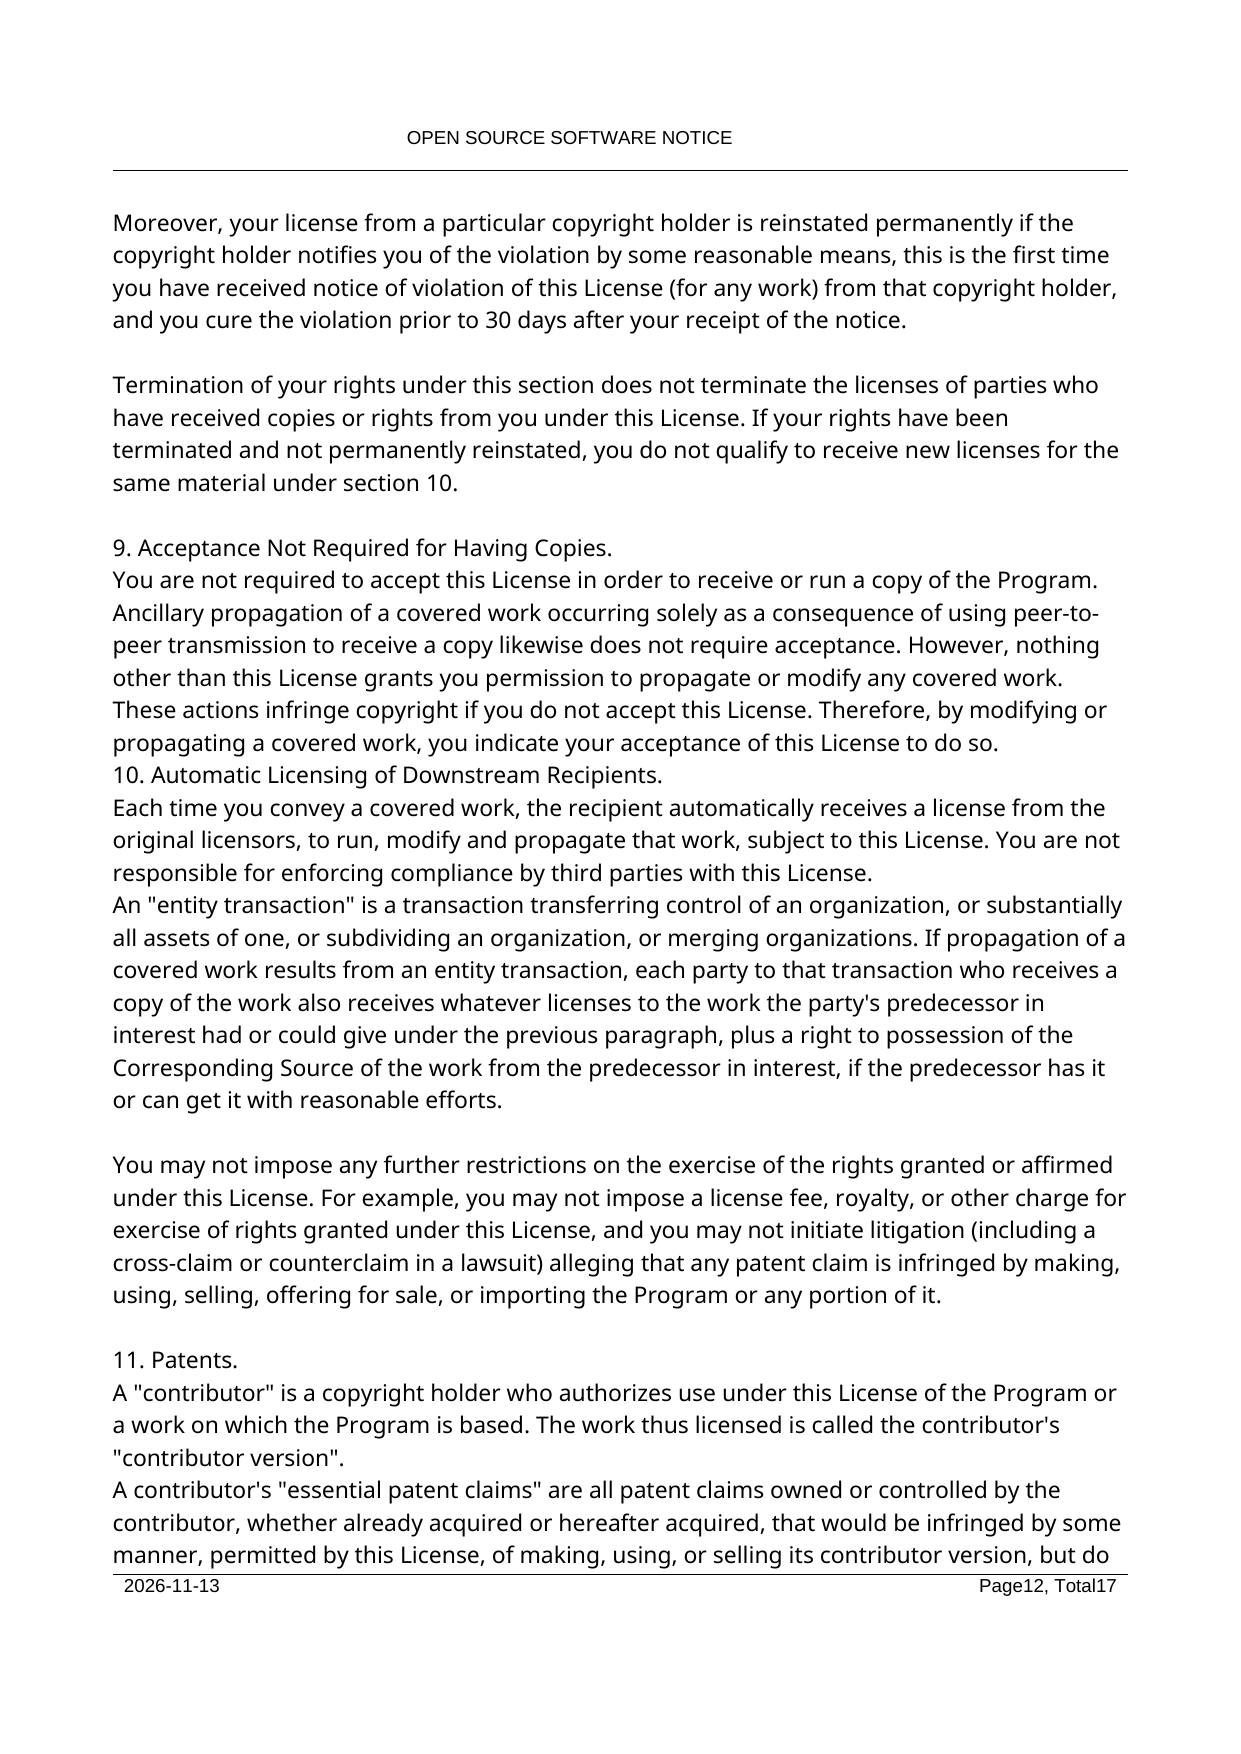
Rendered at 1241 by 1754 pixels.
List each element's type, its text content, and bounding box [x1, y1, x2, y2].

text A "contributor" is a copyright holder who authorizes use under this License of the Program or a work on which the Program is based. The work thus licensed is called the contributor's "contributor version". [112, 1376, 1128, 1474]
text 9. Acceptance Not Required for Having Copies. [112, 531, 1128, 564]
text 11. Patents. [112, 1344, 1128, 1376]
text An "entity transaction" is a transaction transferring control of an organization, or substantially all assets of one, or subdividing an organization, or merging organizations. If propagation of a covered work results from an entity transaction, each party to that transaction who receives a copy of the work also receives whatever licenses to the work the party's predecessor in interest had or could give under the previous paragraph, plus a right to possession of the Corresponding Source of the work from the predecessor in interest, if the predecessor has it or can get it with reasonable efforts. [112, 889, 1128, 1116]
text 10. Automatic Licensing of Downstream Recipients. [112, 759, 1128, 791]
text Each time you convey a covered work, the recipient automatically receives a license from the original licensors, to run, modify and propagate that work, subject to this License. You are not responsible for enforcing compliance by third parties with this License. [112, 791, 1128, 889]
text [112, 1474, 1128, 1571]
text You may not impose any further restrictions on the exercise of the rights granted or affirmed under this License. For example, you may not impose a license fee, royalty, or other charge for exercise of rights granted under this License, and you may not initiate litigation (including a cross-claim or counterclaim in a lawsuit) alleging that any patent claim is infringed by making, using, selling, offering for sale, or importing the Program or any portion of it. [112, 1149, 1128, 1311]
text You are not required to accept this License in order to receive or run a copy of the Program. Ancillary propagation of a covered work occurring solely as a consequence of using peer-to-peer transmission to receive a copy likewise does not require acceptance. However, nothing other than this License grants you permission to propagate or modify any covered work. These actions infringe copyright if you do not accept this License. Therefore, by modifying or propagating a covered work, you indicate your acceptance of this License to do so. [112, 564, 1128, 759]
text Moreover, your license from a particular copyright holder is reinstated permanently if the copyright holder notifies you of the violation by some reasonable means, this is the first time you have received notice of violation of this License (for any work) from that copyright holder, and you cure the violation prior to 30 days after your receipt of the notice. [112, 206, 1128, 336]
text Termination of your rights under this section does not terminate the licenses of parties who have received copies or rights from you under this License. If your rights have been terminated and not permanently reinstated, you do not qualify to receive new licenses for the same material under section 10. [112, 369, 1128, 499]
